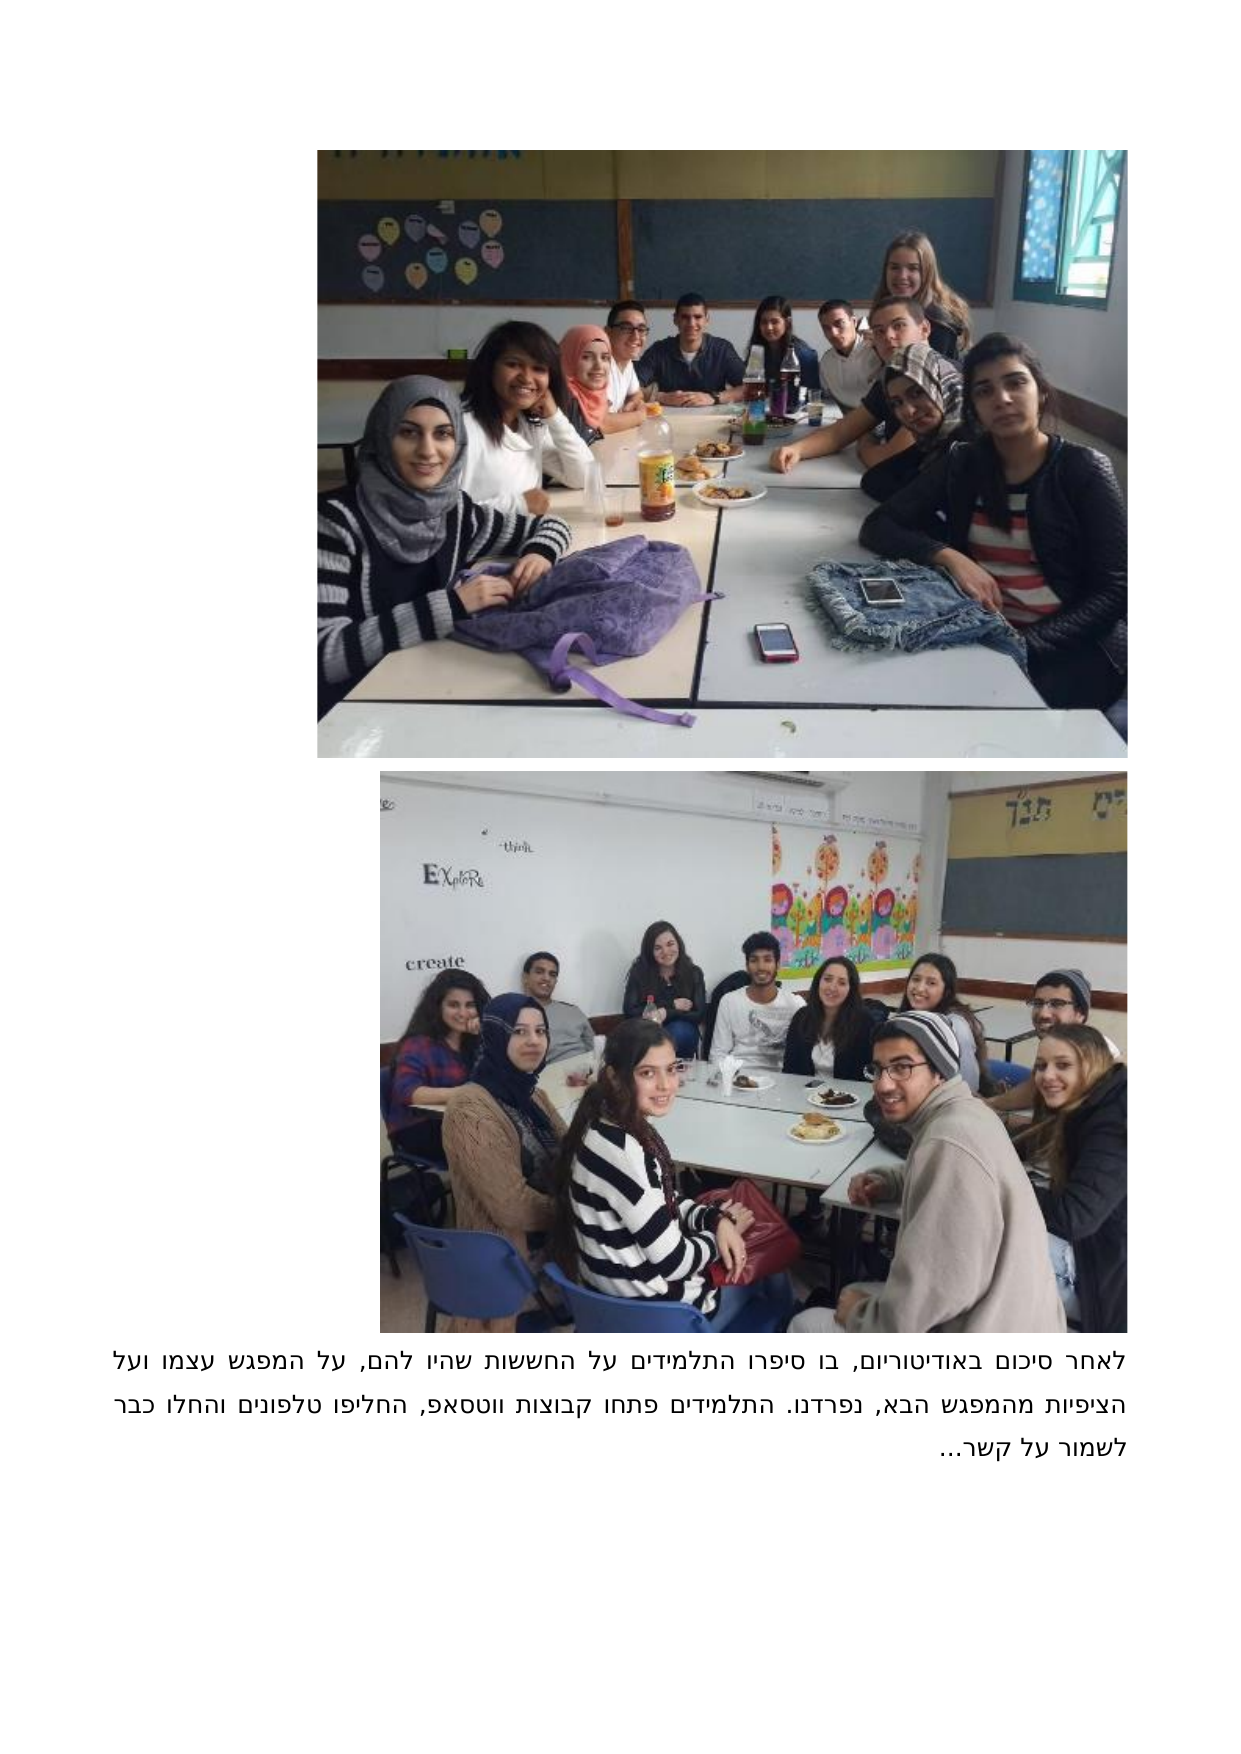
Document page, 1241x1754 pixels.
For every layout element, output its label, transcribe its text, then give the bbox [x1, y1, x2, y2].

picture [380, 771, 1128, 1333]
text לאחר סיכום באודיטוריום, בו סיפרו התלמידים על החששות שהיו להם, על המפגש עצמו ועל הציפיות מהמפגש הבא, נפרדנו. התלמידים פתחו קבוצות ווטסאפ, החליפו טלפונים והחלו כבר לשמור על קשר... [112, 1346, 1128, 1463]
picture [317, 150, 1128, 758]
